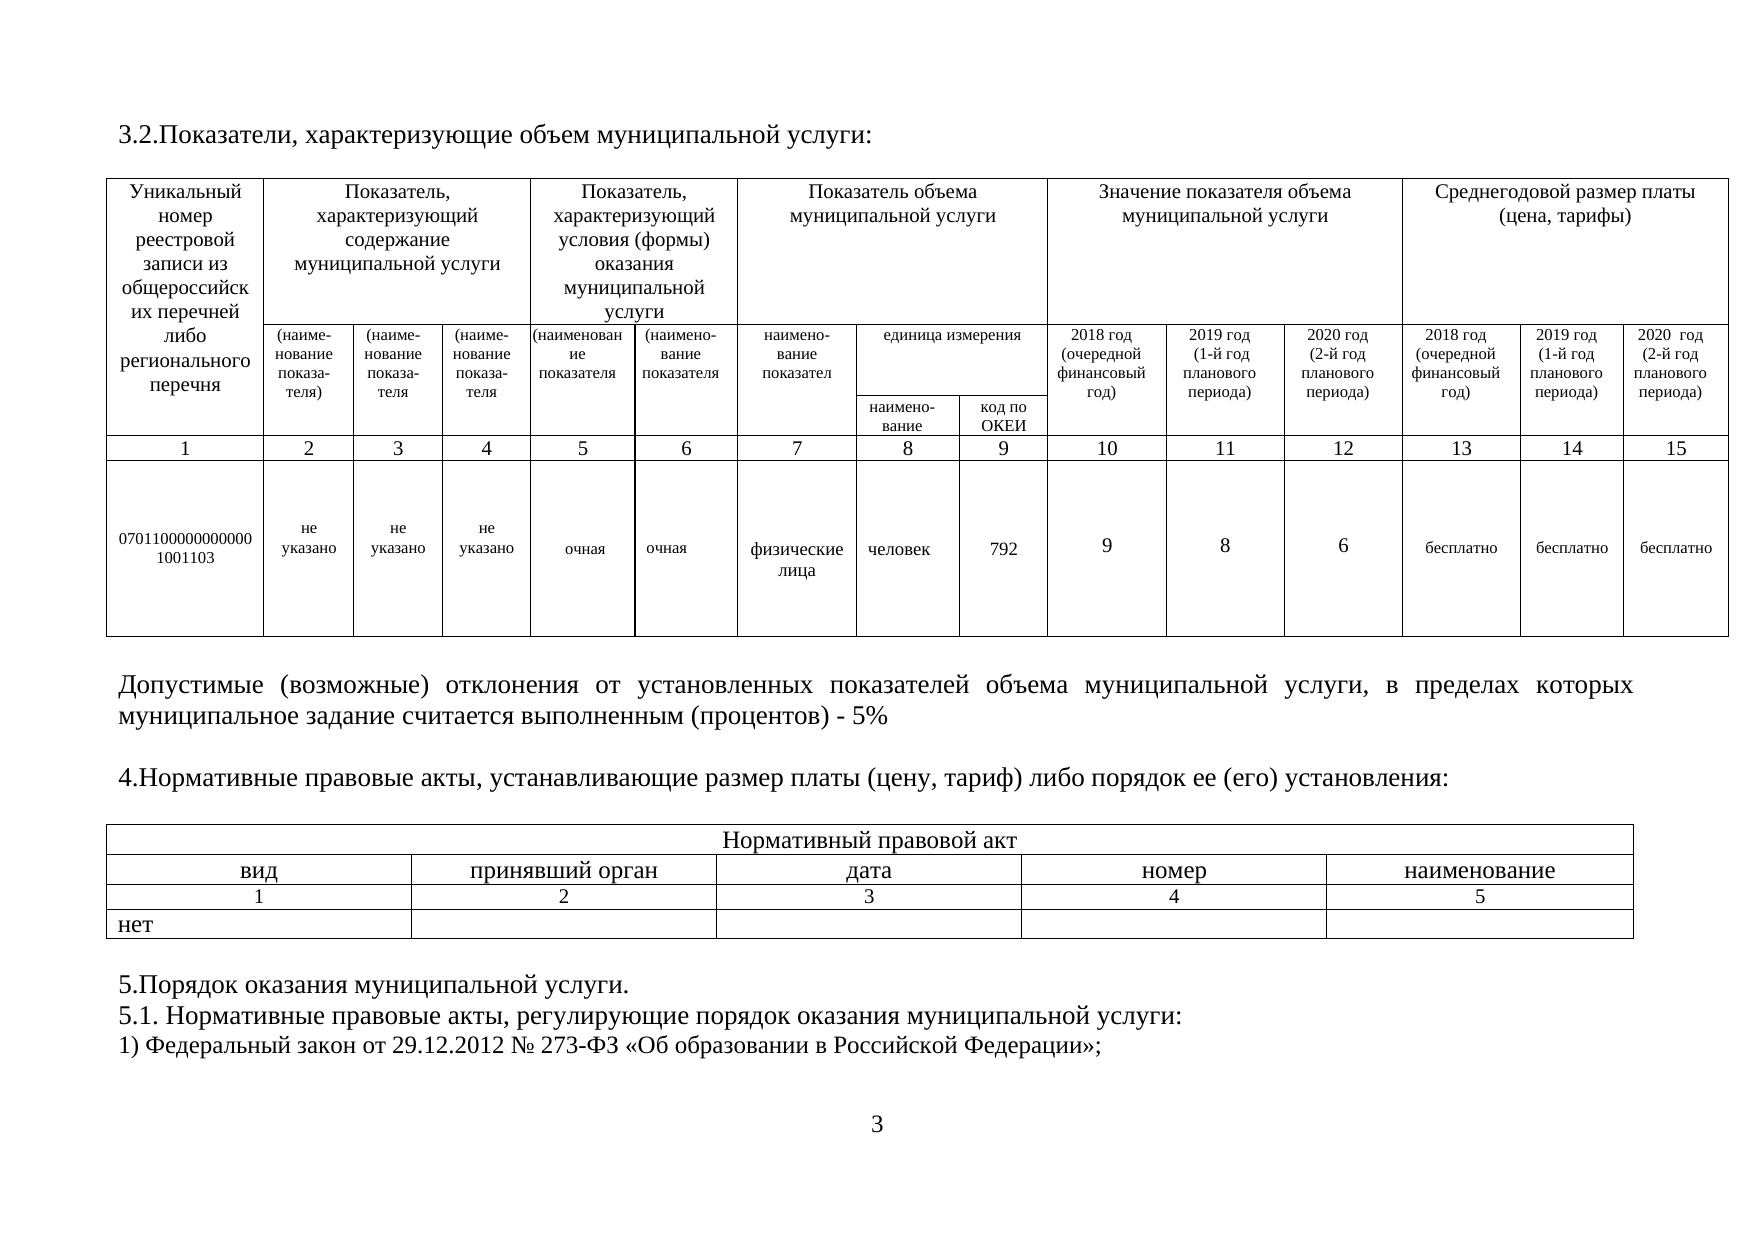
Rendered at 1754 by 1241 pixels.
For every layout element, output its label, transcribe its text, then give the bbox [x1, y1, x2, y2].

table_cell 2018 год (очередной финансовый год) [1403, 325, 1520, 435]
table_cell дата [717, 855, 1021, 883]
table_cell 4 [1022, 885, 1326, 908]
table_cell 2020 год (2-й год планового периода) [1285, 325, 1402, 435]
text 5.1. Нормативные правовые акты, регулирующие порядок оказания муниципальной услуги: [118, 999, 1636, 1030]
table_cell (наимено-вание показателя [636, 325, 737, 435]
table_cell 6 [1285, 461, 1402, 636]
table_cell бесплатно [1624, 461, 1728, 636]
table_cell [1022, 910, 1326, 938]
table_cell не указано [443, 461, 530, 636]
table_cell наимено-вание показател [738, 325, 856, 435]
text 5.Порядок оказания муниципальной услуги. [118, 968, 1636, 999]
table_cell 792 [960, 461, 1047, 636]
table_cell номер [1022, 855, 1326, 883]
table_cell 1 [107, 885, 411, 908]
table_cell 13 [1403, 436, 1520, 460]
table_cell 3 [717, 885, 1021, 908]
table_cell очная [531, 461, 634, 636]
table_cell (наиме-нование показа-теля) [264, 325, 353, 435]
table_cell вид [107, 855, 411, 883]
table_cell 9 [960, 436, 1047, 460]
table_cell наименование [1327, 855, 1633, 883]
table_cell 15 [1624, 436, 1728, 460]
table_cell 4 [443, 436, 530, 460]
table_cell 2019 год (1-й год планового периода) [1167, 325, 1284, 435]
table_cell код по ОКЕИ [960, 396, 1047, 435]
table_cell физические лица [738, 461, 856, 636]
table_cell 07011000000000001001103 [107, 461, 263, 636]
text 4.Нормативные правовые акты, устанавливающие размер платы (цену, тариф) либо порядок ее (его) установления: [118, 762, 1636, 793]
table_cell 2019 год (1-й год планового периода) [1521, 325, 1623, 435]
table_cell 8 [1167, 461, 1284, 636]
table_cell единица измерения [857, 325, 1047, 395]
table_cell человек [857, 461, 959, 636]
table_cell 7 [738, 436, 856, 460]
table_cell 10 [1048, 436, 1166, 460]
table_cell [412, 910, 716, 938]
text 3.2.Показатели, характеризующие объем муниципальной услуги: [118, 118, 1636, 149]
table_cell 5 [1327, 885, 1633, 908]
table_cell 8 [857, 436, 959, 460]
table_cell 1 [107, 436, 263, 460]
table_cell 14 [1521, 436, 1623, 460]
table_cell 2 [412, 885, 716, 908]
table_cell не указано [354, 461, 442, 636]
table_header Нормативный правовой акт [107, 825, 1633, 854]
table_cell нет [107, 910, 411, 938]
table_cell 5 [531, 436, 634, 460]
table_cell 3 [354, 436, 442, 460]
table_cell (наименование показателя [531, 325, 634, 435]
table_cell 11 [1167, 436, 1284, 460]
table_cell 2020 год (2-й год планового периода) [1624, 325, 1728, 435]
table_cell (наиме-нование показа-теля [443, 325, 530, 435]
table_header Показатель, характеризующий содержание муниципальной услуги [264, 179, 530, 323]
table_cell не указано [264, 461, 353, 636]
table_cell [1327, 910, 1633, 938]
text 1) Федеральный закон от 29.12.2012 № 273-ФЗ «Об образовании в Российской Федерации»; [118, 1030, 1639, 1059]
table_cell 2 [264, 436, 353, 460]
table_cell (наиме-нование показа-теля [354, 325, 442, 435]
table_cell 9 [1048, 461, 1166, 636]
table_header Показатель, характеризующий условия (формы) оказания муниципальной услуги [531, 179, 737, 323]
table_cell бесплатно [1521, 461, 1623, 636]
table_cell бесплатно [1403, 461, 1520, 636]
table_cell 6 [636, 436, 737, 460]
table_cell наимено-вание [857, 396, 959, 435]
table_cell очная [636, 461, 737, 636]
table_cell 12 [1285, 436, 1402, 460]
table_header Уникальный номер реестровой записи из общероссийских перечней либо регионального перечня [107, 179, 263, 435]
text Допустимые (возможные) отклонения от установленных показателей объема муниципальной услуги, в пределах которых муниципальное задание считается выполненным (процентов) - 5% [118, 668, 1636, 730]
table_cell принявший орган [412, 855, 716, 883]
table_cell [717, 910, 1021, 938]
table_header Показатель объема муниципальной услуги [738, 179, 1047, 323]
table_header Среднегодовой размер платы (цена, тарифы) [1403, 179, 1728, 323]
table_cell 2018 год (очередной финансовый год) [1048, 325, 1166, 435]
table_header Значение показателя объема муниципальной услуги [1048, 179, 1402, 323]
